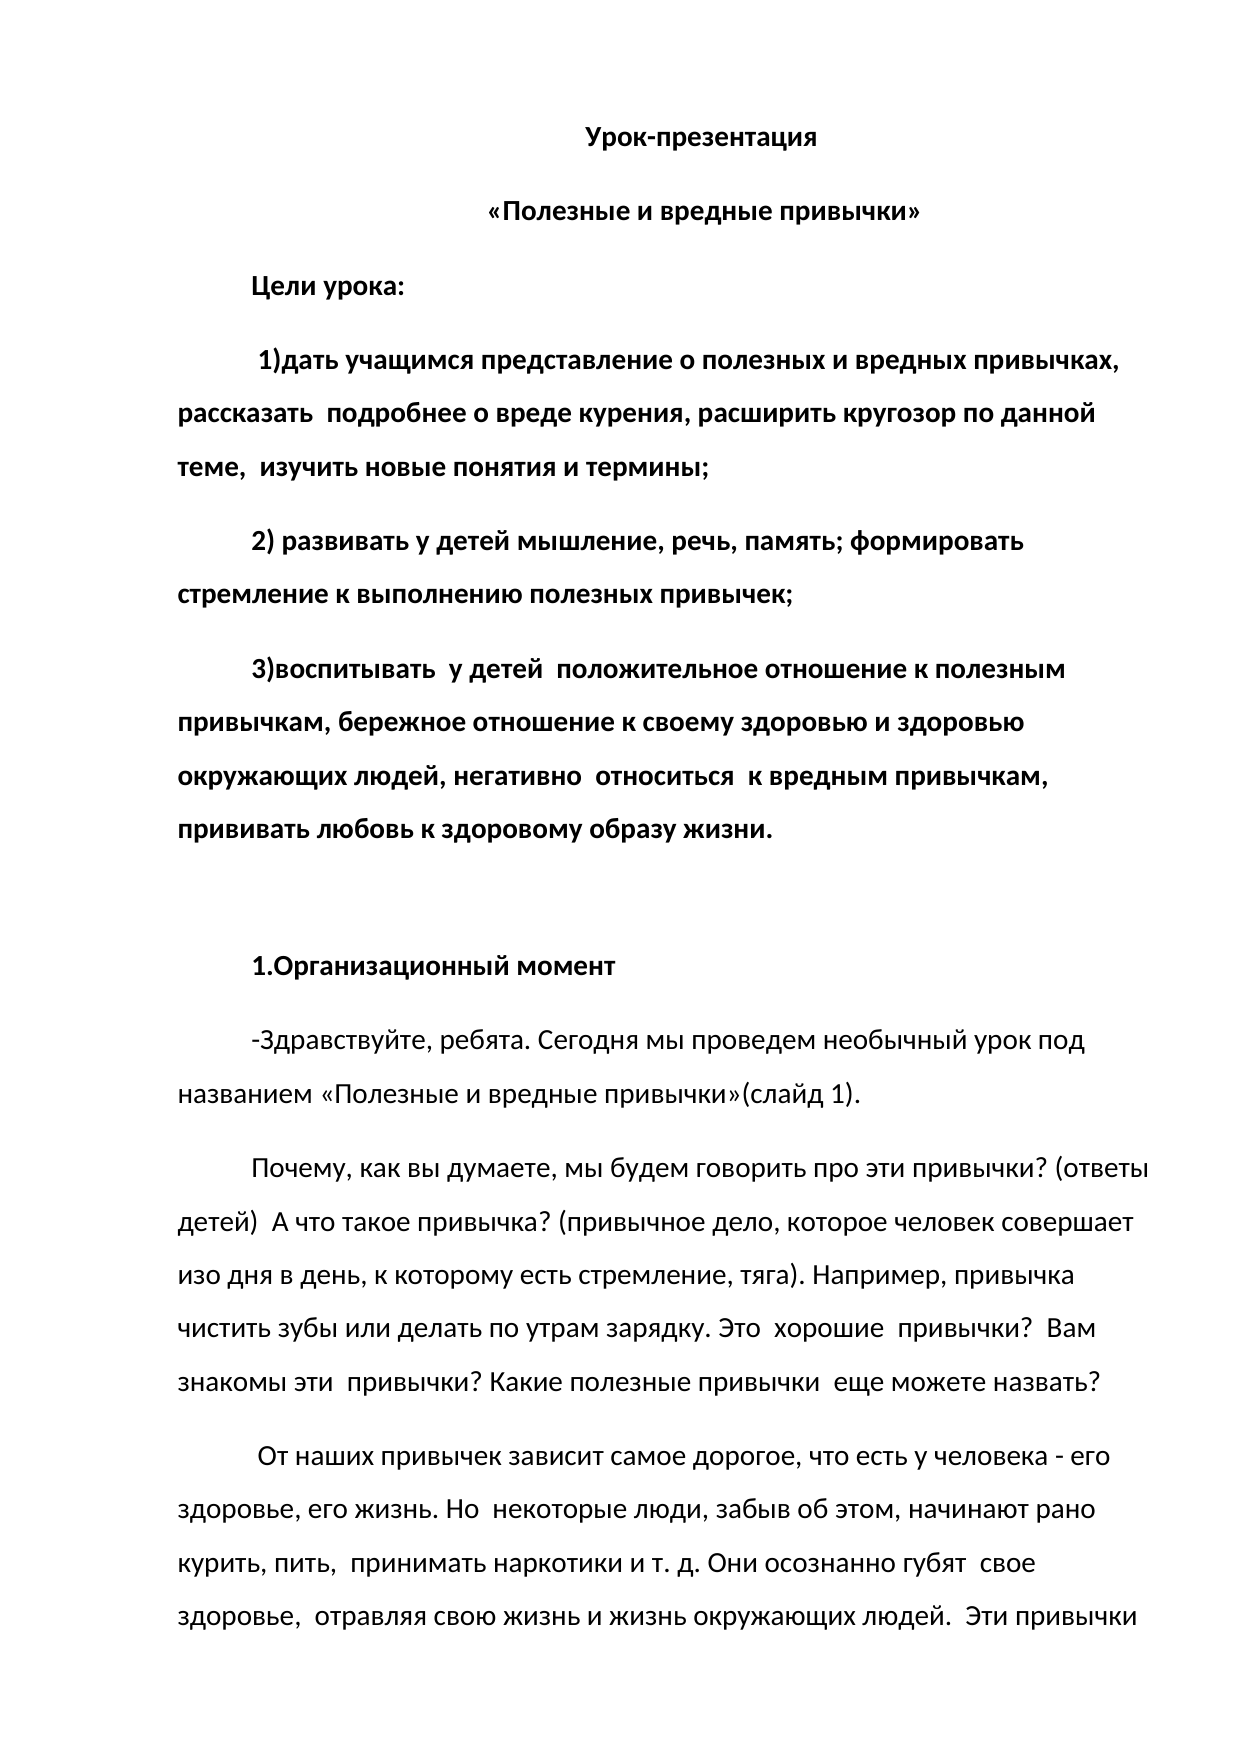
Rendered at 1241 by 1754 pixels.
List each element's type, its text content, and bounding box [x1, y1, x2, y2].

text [177, 1437, 1152, 1633]
text Урок-презентация [177, 118, 1152, 154]
text 3)воспитывать у детей положительное отношение к полезным привычкам, бережное отношение к своему здоровью и здоровью окружающих людей, негативно относиться к вредным привычкам, прививать любовь к здоровому образу жизни. [177, 650, 1152, 846]
text 1.Организационный момент [177, 947, 1152, 983]
text -Здравствуйте, ребята. Сегодня мы проведем необычный урок под названием «Полезные и вредные привычки»(слайд 1). [177, 1021, 1152, 1111]
text «Полезные и вредные привычки» [177, 192, 1152, 228]
text Цели урока: [177, 267, 1152, 302]
text 2) развивать у детей мышление, речь, память; формировать стремление к выполнению полезных привычек; [177, 522, 1152, 611]
text Почему, как вы думаете, мы будем говорить про эти привычки? (ответы детей) А что такое привычка? (привычное дело, которое человек совершает изо дня в день, к которому есть стремление, тяга). Например, привычка чистить зубы или делать по утрам зарядку. Это хорошие привычки? Вам знакомы эти привычки? Какие полезные привычки еще можете назвать? [177, 1149, 1152, 1398]
text 1)дать учащимся представление о полезных и вредных привычках, рассказать подробнее о вреде курения, расширить кругозор по данной теме, изучить новые понятия и термины; [177, 341, 1152, 483]
